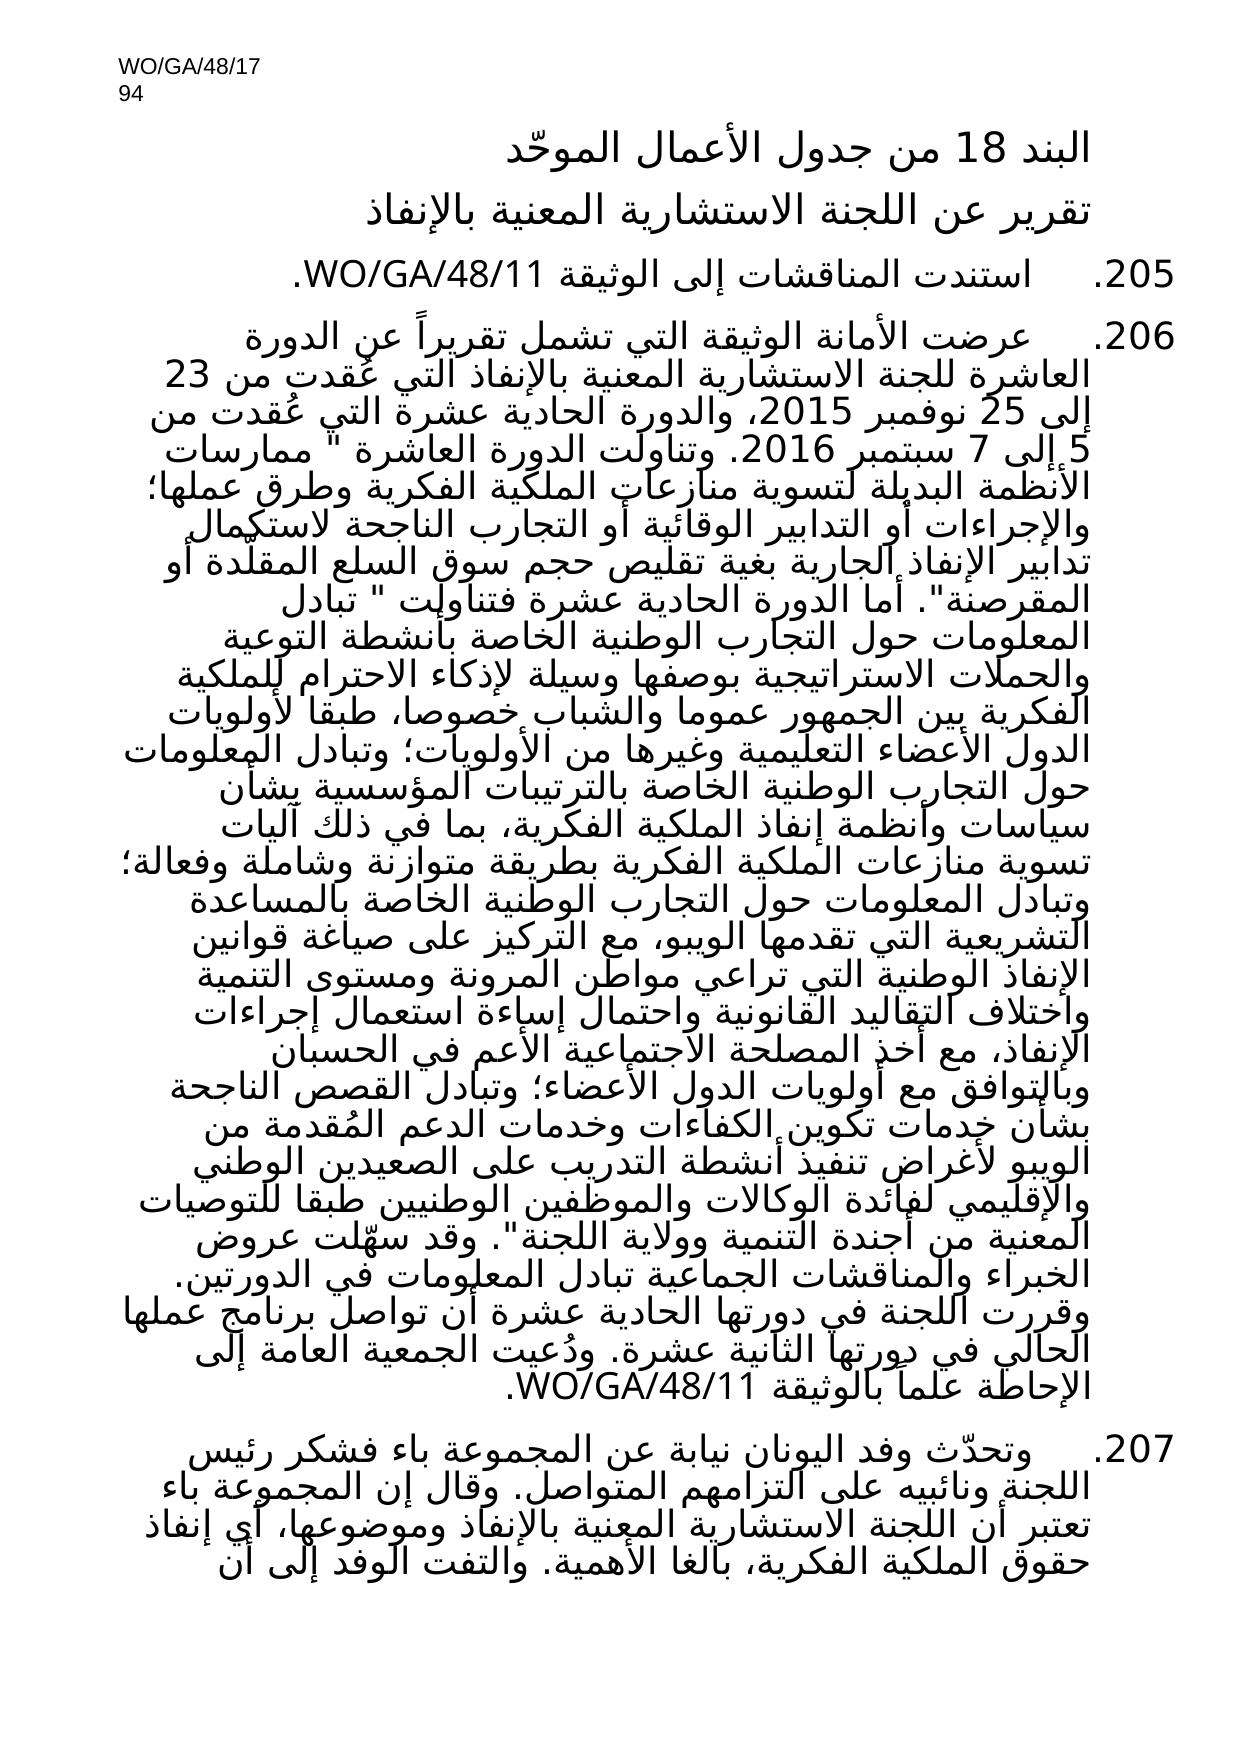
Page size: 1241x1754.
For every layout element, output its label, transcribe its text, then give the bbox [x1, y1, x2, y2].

list استندت المناقشات إلى الوثيقة WO/GA/48/11. [118, 257, 1092, 295]
text البند 18 من جدول الأعمال الموحّد [563, 132, 1092, 170]
list عرضت الأمانة الوثيقة التي تشمل تقريراً عن الدورة العاشرة للجنة الاستشارية المعنية بالإنفاذ التي عُقدت من 23 إلى 25 نوفمبر 2015، والدورة الحادية عشرة التي عُقدت من 5 إلى 7 سبتمبر 2016. وتناولت الدورة العاشرة " ممارسات الأنظمة البديلة لتسوية منازعات الملكية الفكرية وطرق عملها؛ والإجراءات أو التدابير الوقائية أو التجارب الناجحة لاستكمال تدابير الإنفاذ الجارية بغية تقليص حجم سوق السلع المقلّدة أو المقرصنة". أما الدورة الحادية عشرة فتناولت " تبادل المعلومات حول التجارب الوطنية الخاصة بأنشطة التوعية والحملات الاستراتيجية بوصفها وسيلة لإذكاء الاحترام للملكية الفكرية بين الجمهور عموما والشباب خصوصا، طبقا لأولويات الدول الأعضاء التعليمية وغيرها من الأولويات؛ وتبادل المعلومات حول التجارب الوطنية الخاصة بالترتيبات المؤسسية بشأن سياسات وأنظمة إنفاذ الملكية الفكرية، بما في ذلك آليات تسوية منازعات الملكية الفكرية بطريقة متوازنة وشاملة وفعالة؛ وتبادل المعلومات حول التجارب الوطنية الخاصة بالمساعدة التشريعية التي تقدمها الويبو، مع التركيز على صياغة قوانين الإنفاذ الوطنية التي تراعي مواطن المرونة ومستوى التنمية واختلاف التقاليد القانونية واحتمال إساءة استعمال إجراءات الإنفاذ، مع أخذ المصلحة الاجتماعية الأعم في الحسبان وبالتوافق مع أولويات الدول الأعضاء؛ وتبادل القصص الناجحة بشأن خدمات تكوين الكفاءات وخدمات الدعم المُقدمة من الويبو لأغراض تنفيذ أنشطة التدريب على الصعيدين الوطني والإقليمي لفائدة الوكالات والموظفين الوطنيين طبقا للتوصيات المعنية من أجندة التنمية وولاية اللجنة". وقد سهّلت عروض الخبراء والمناقشات الجماعية تبادل المعلومات في الدورتين. وقررت اللجنة في دورتها الحادية عشرة أن تواصل برنامج عملها الحالي في دورتها الثانية عشرة. ودُعيت الجمعية العامة إلى الإحاطة علماً بالوثيقة WO/GA/48/11. [118, 320, 1092, 1407]
text البند 18 من جدول الأعمال الموحّد [118, 132, 603, 170]
text تقرير عن اللجنة الاستشارية المعنية بالإنفاذ [118, 195, 1092, 232]
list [118, 1432, 1092, 1582]
